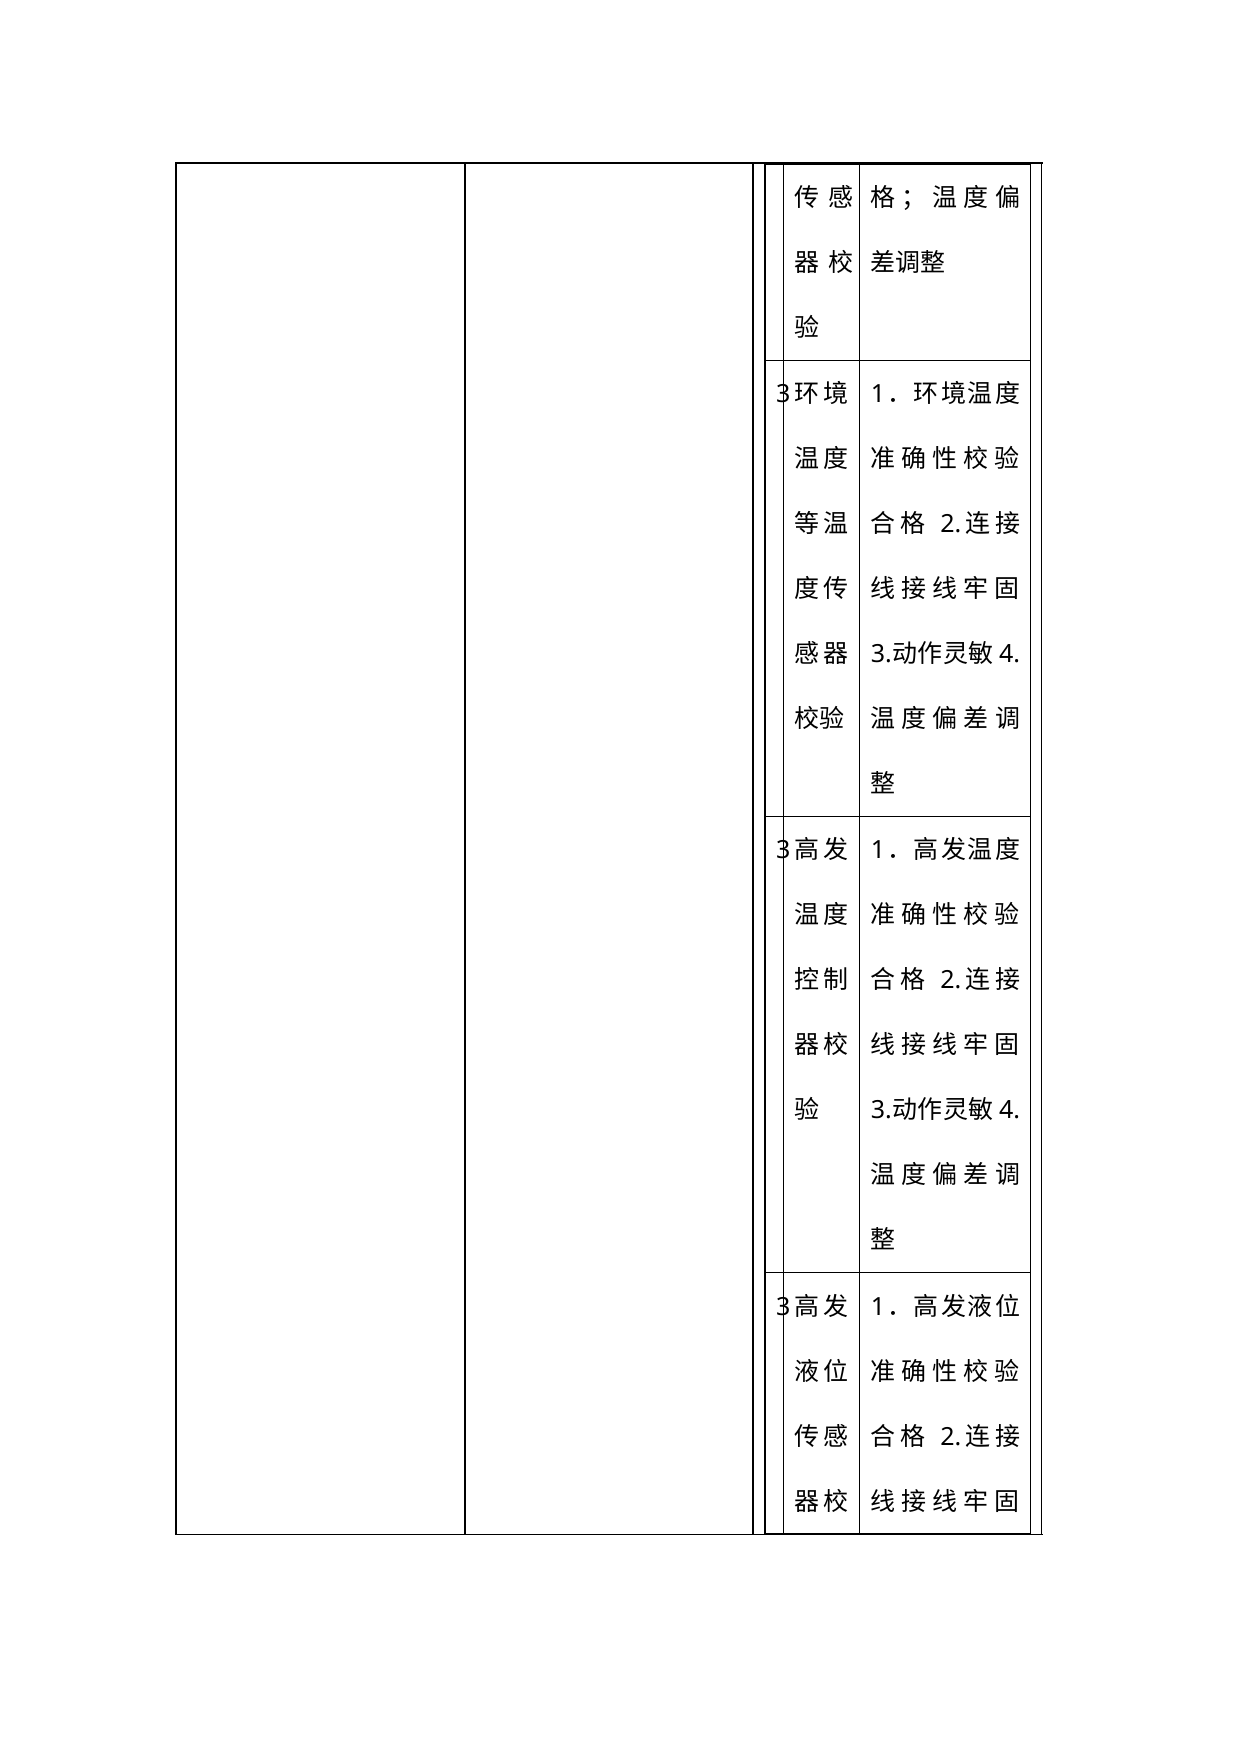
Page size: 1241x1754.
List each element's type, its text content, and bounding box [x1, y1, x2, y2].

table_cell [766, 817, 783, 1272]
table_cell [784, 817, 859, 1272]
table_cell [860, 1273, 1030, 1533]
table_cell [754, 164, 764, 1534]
table_cell 1 [466, 164, 752, 1534]
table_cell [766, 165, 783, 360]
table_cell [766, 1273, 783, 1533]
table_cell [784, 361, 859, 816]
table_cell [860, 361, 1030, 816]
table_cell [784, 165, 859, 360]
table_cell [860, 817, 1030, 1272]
table_cell [177, 164, 464, 1534]
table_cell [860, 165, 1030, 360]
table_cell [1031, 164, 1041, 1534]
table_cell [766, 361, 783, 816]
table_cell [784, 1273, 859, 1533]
